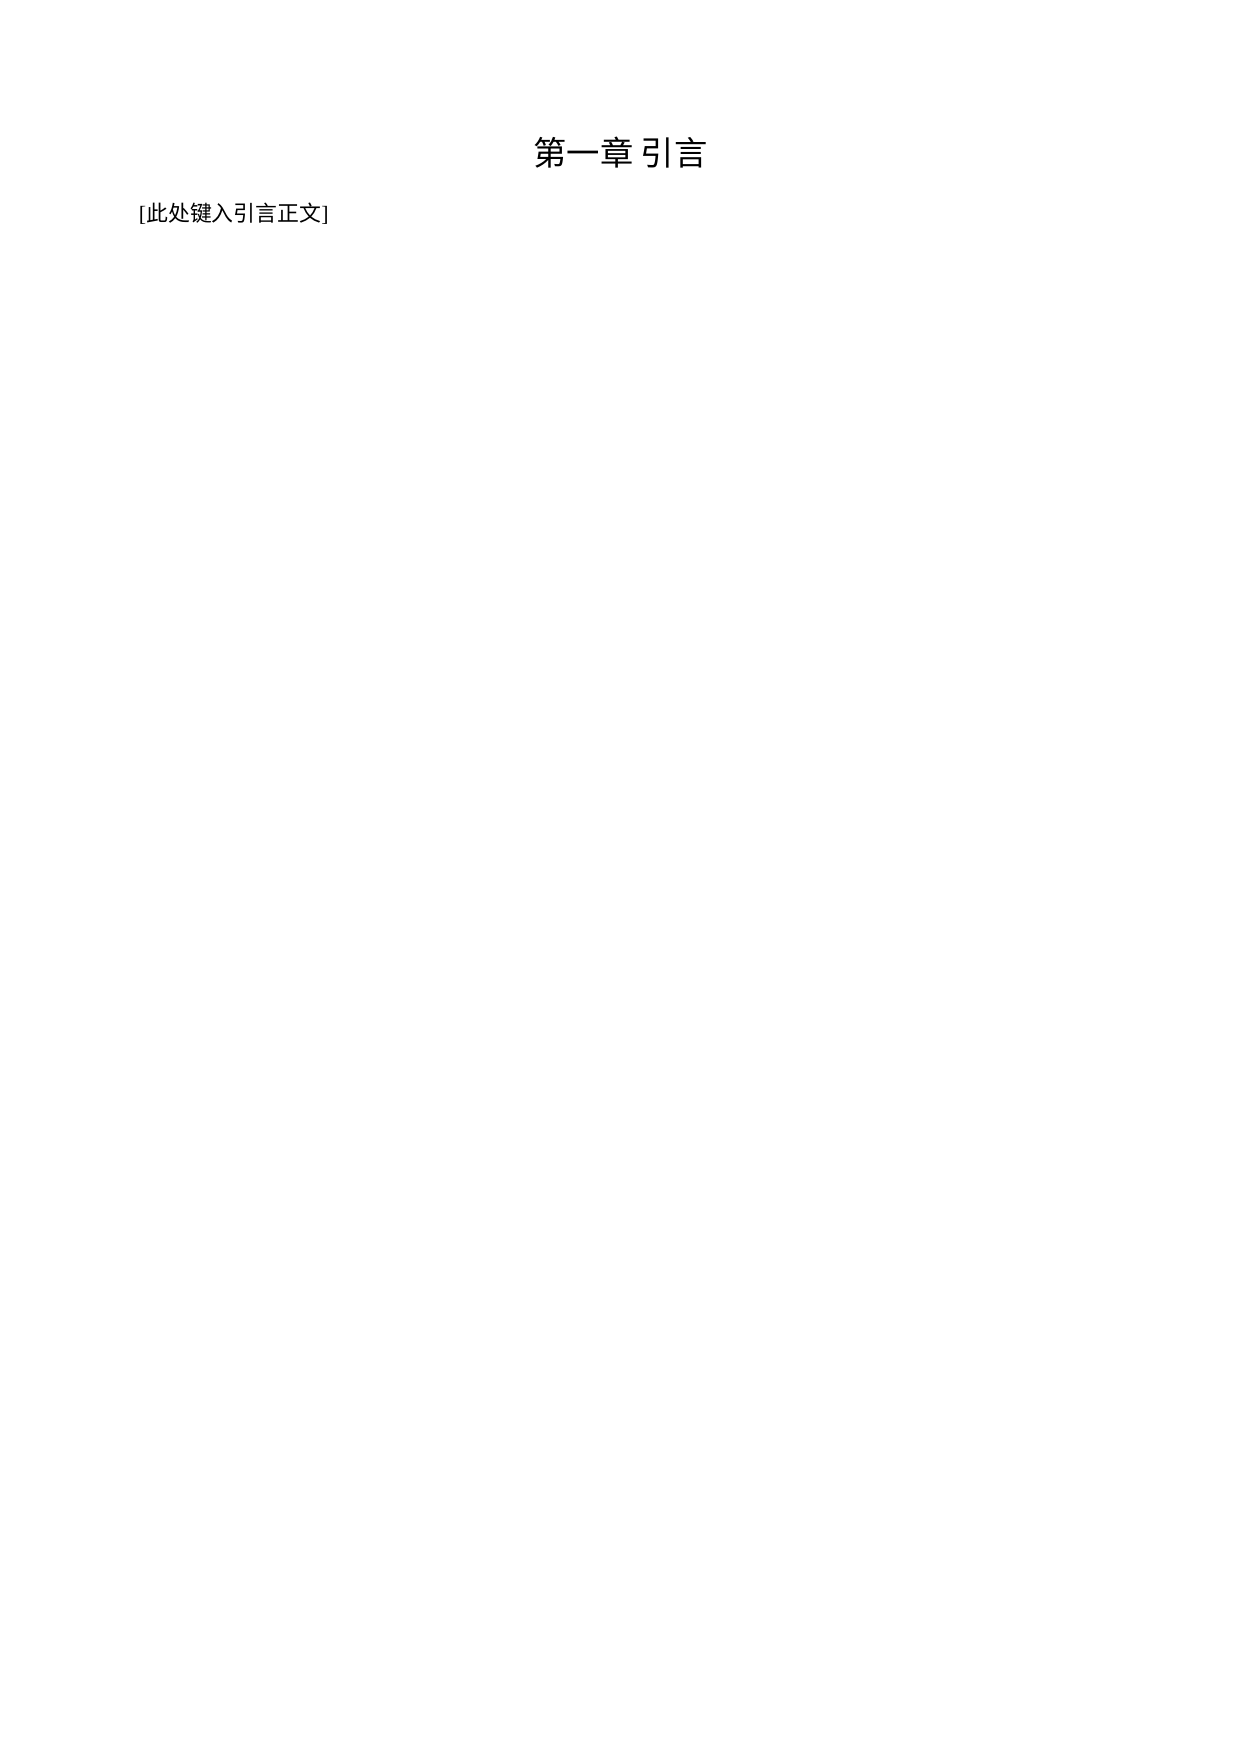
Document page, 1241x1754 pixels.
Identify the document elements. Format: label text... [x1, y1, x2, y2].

text [此处键入引言正文] [89, 195, 1152, 228]
subtitle 第一章 引言 [89, 118, 1152, 183]
